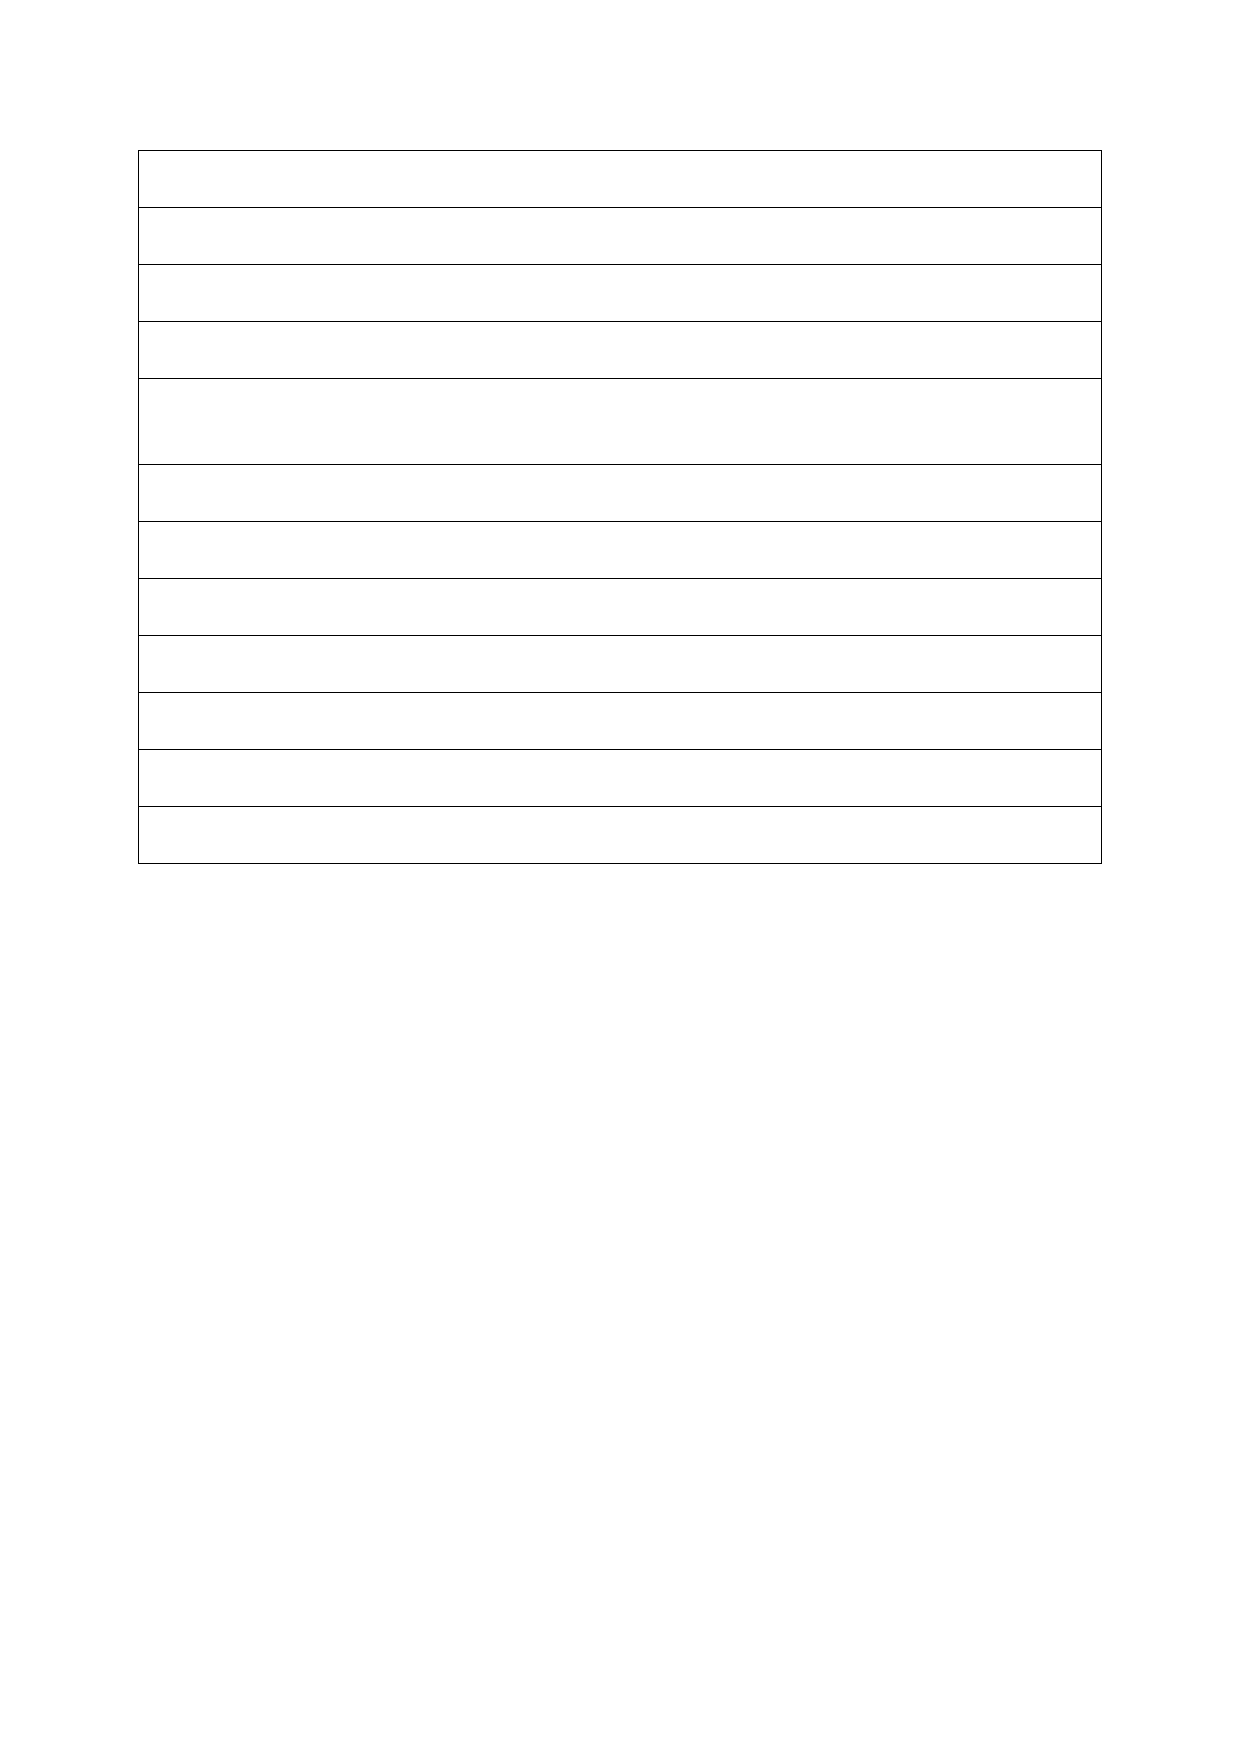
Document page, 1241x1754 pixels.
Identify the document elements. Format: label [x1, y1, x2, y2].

table_cell [139, 750, 1101, 806]
table_cell [139, 693, 1101, 749]
table_cell [139, 322, 1101, 378]
table_cell [139, 636, 1101, 692]
table_cell [139, 208, 1101, 264]
table_cell [139, 265, 1101, 321]
table_cell [139, 579, 1101, 635]
table_cell [139, 379, 1101, 463]
table_header [139, 151, 1101, 207]
table_cell [139, 522, 1101, 578]
table_cell [139, 465, 1101, 521]
table_cell [139, 807, 1101, 863]
